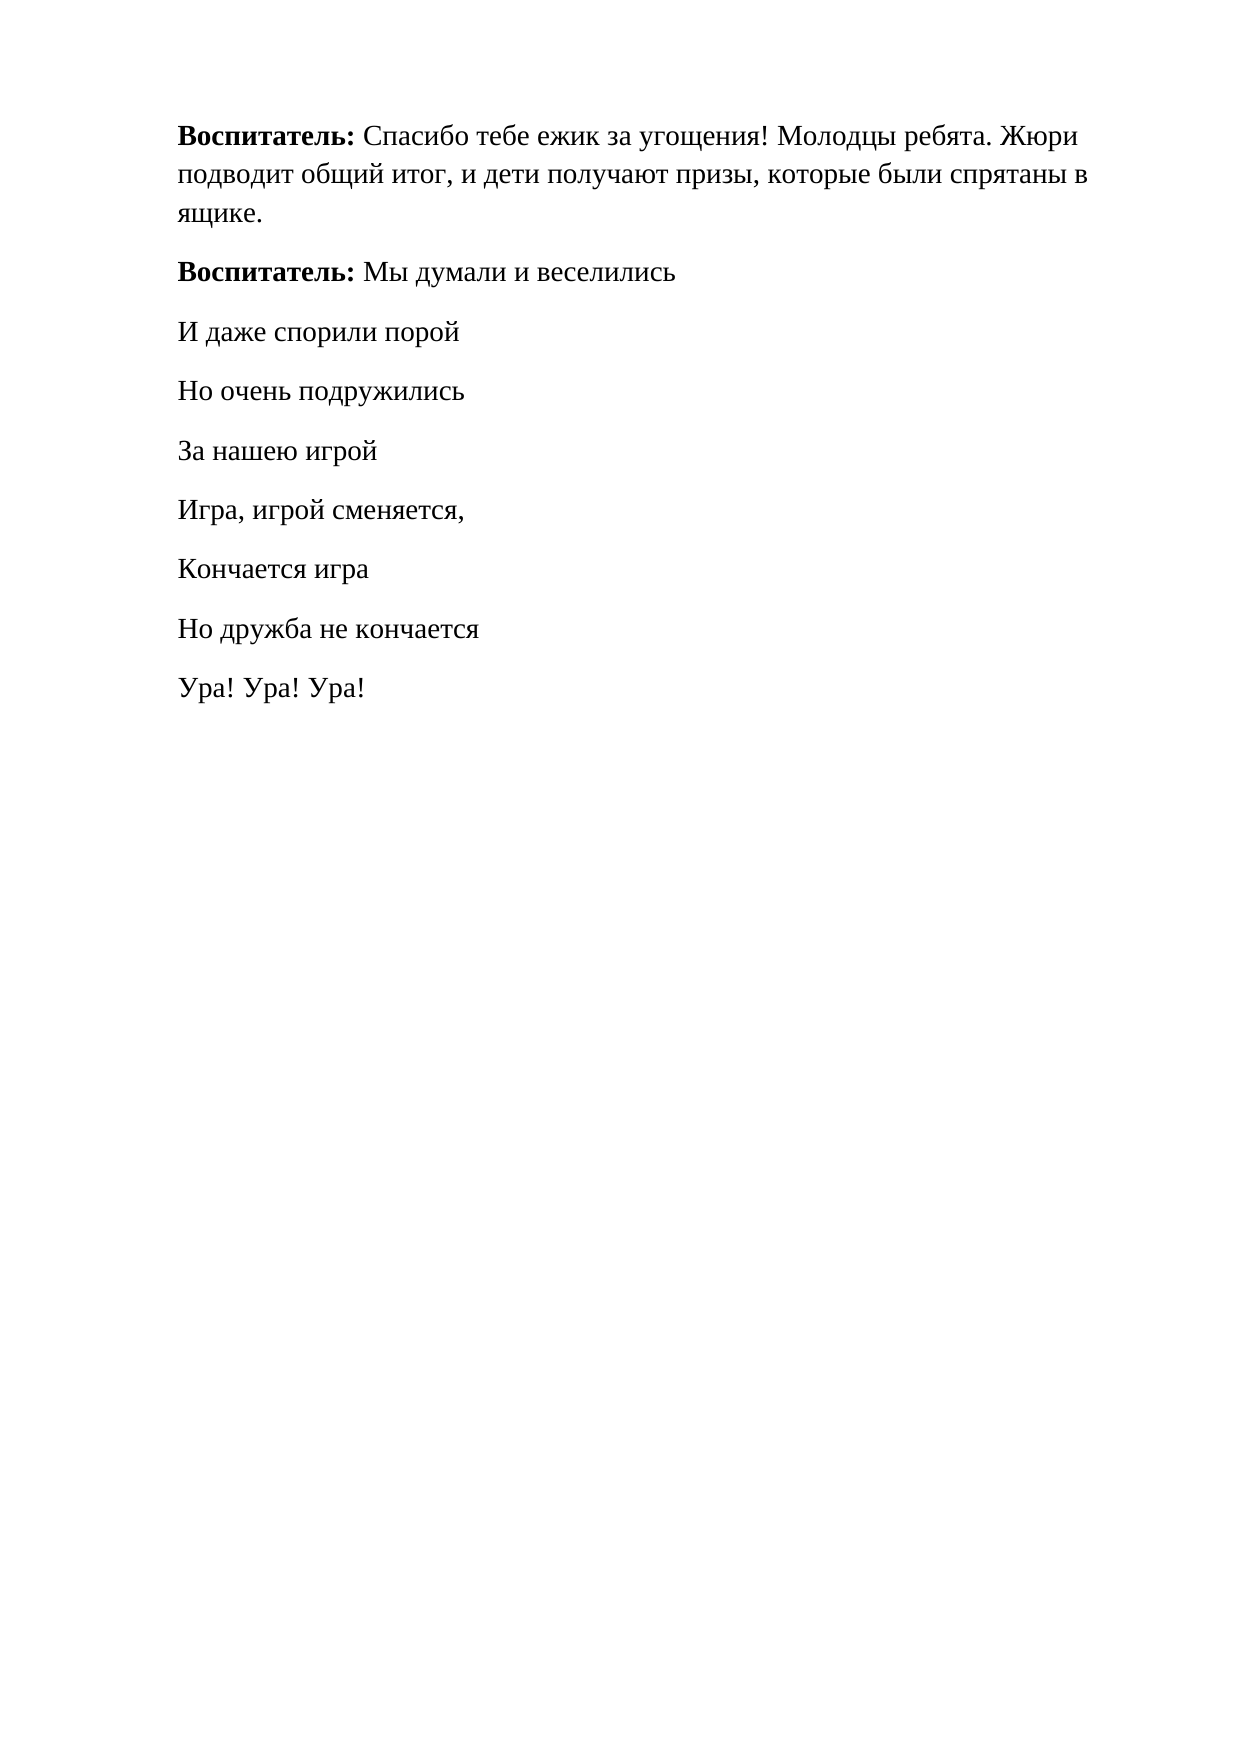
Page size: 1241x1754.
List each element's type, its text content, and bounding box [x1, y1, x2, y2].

text Кончается игра [177, 551, 1152, 585]
text Но очень подружились [177, 373, 1152, 407]
text Воспитатель: Спасибо тебе ежик за угощения! Молодцы ребята. Жюри подводит общий итог, и дети получают призы, которые были спрятаны в ящике. [177, 118, 1152, 229]
text Игра, игрой сменяется, [177, 492, 1152, 526]
text И даже спорили порой [177, 314, 1152, 347]
text Воспитатель: Мы думали и веселились [177, 254, 1152, 288]
text За нашею игрой [177, 433, 1152, 466]
text Ура! Ура! Ура! [177, 670, 1152, 704]
text Но дружба не кончается [177, 611, 1152, 644]
